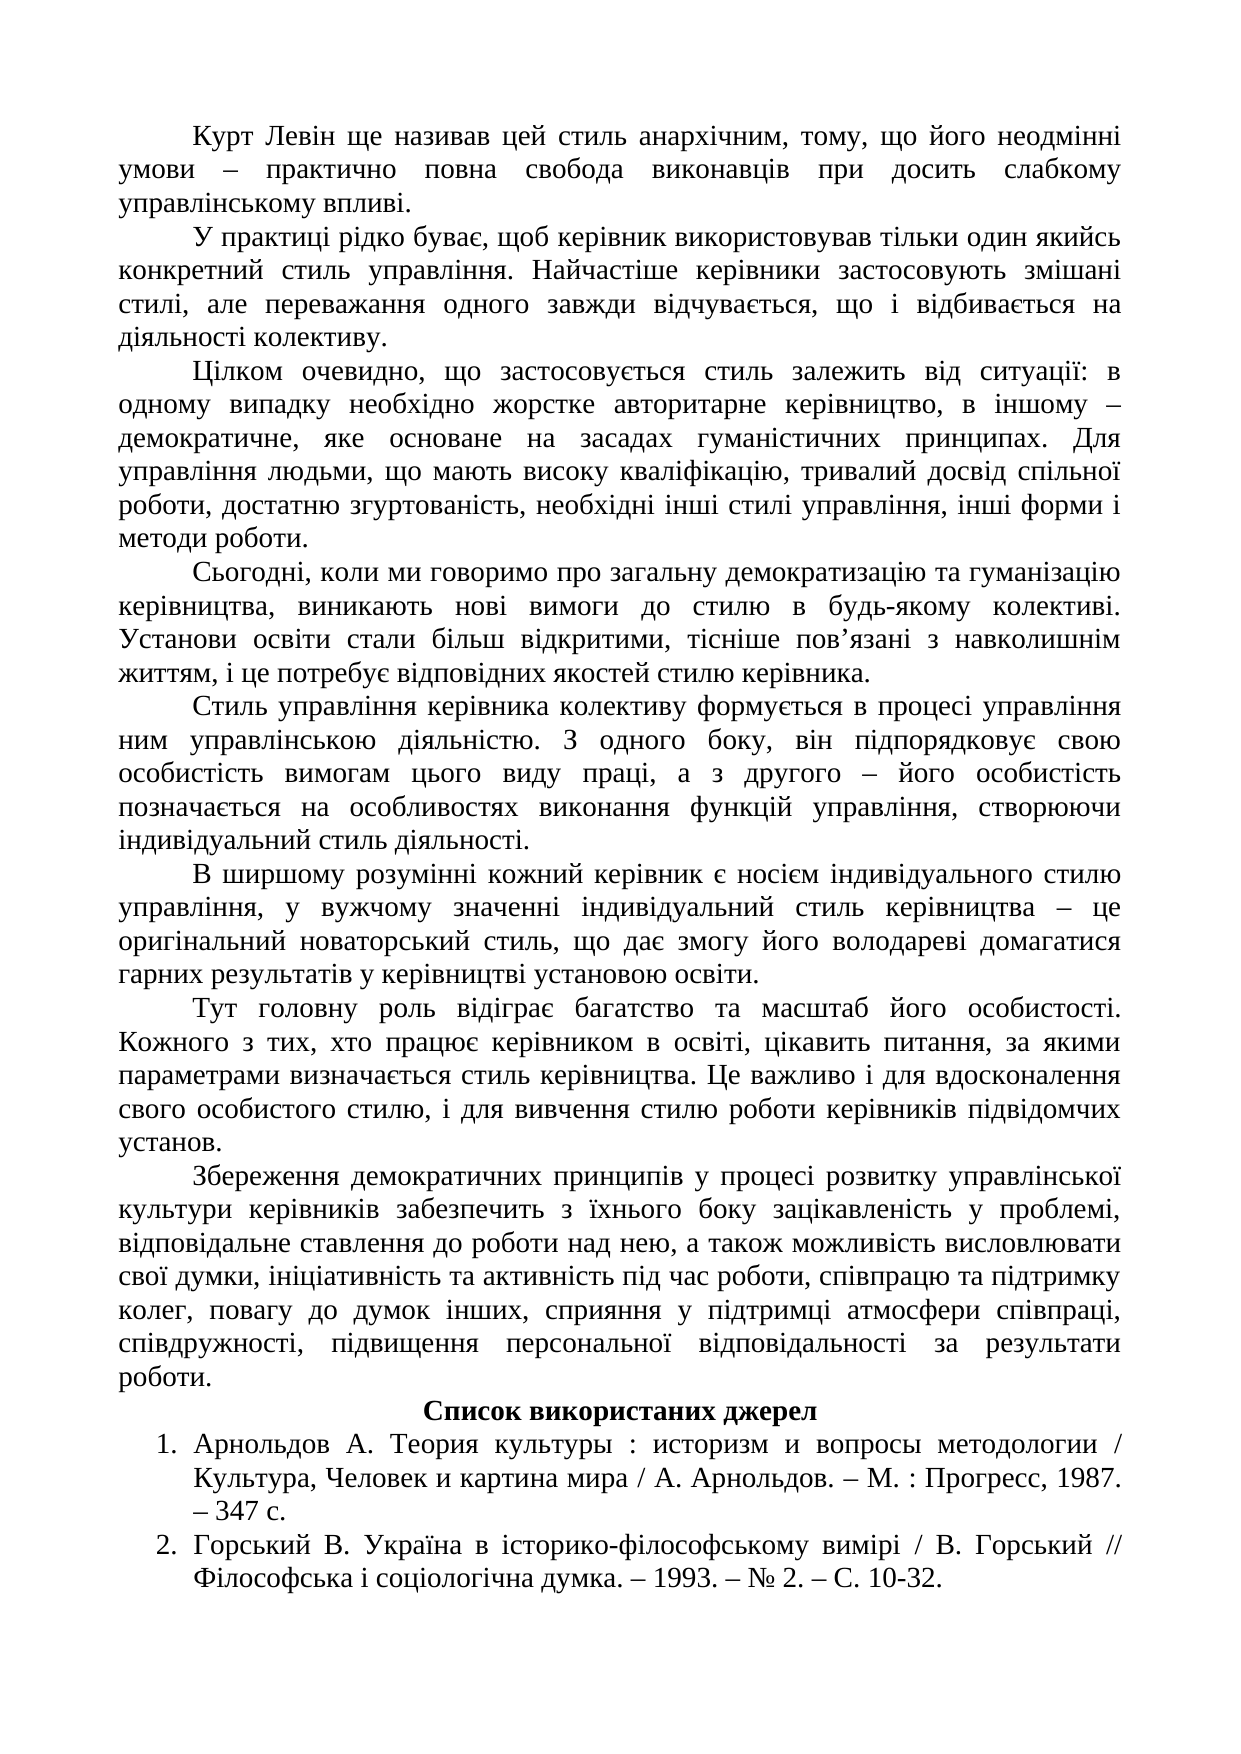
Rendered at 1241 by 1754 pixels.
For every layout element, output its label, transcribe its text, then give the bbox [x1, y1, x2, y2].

list Горський В. Україна в історико-філософському вимірі / В. Горський // Філософська і соціологічна думка. – 1993. – № 2. – С. 10-32. [156, 1527, 1122, 1594]
text Курт Левін ще називав цей стиль анархічним, тому, що його неодмінні умови – практично повна свобода виконавців при досить слабкому управлінському впливі. [118, 118, 1122, 219]
text Сьогодні, коли ми говоримо про загальну демократизацію та гуманізацію керівництва, виникають нові вимоги до стилю в будь-якому колективі. Установи освіти стали більш відкритими, тісніше пов’язані з навколишнім життям, і це потребує відповідних якостей стилю керівника. [118, 554, 1122, 688]
list Арнольдов А. Теория культуры : историзм и вопросы методологии / Культура, Человек и картина мира / А. Арнольдов. – М. : Прогресс, 1987. – 347 с. [156, 1426, 1122, 1527]
text В ширшому розумінні кожний керівник є носієм індивідуального стилю управління, у вужчому значенні індивідуальний стиль керівництва – це оригінальний новаторський стиль, що дає змогу його володареві домагатися гарних результатів у керівництві установою освіти. [118, 856, 1122, 990]
text Список використаних джерел [118, 1393, 1122, 1426]
text Стиль управління керівника колективу формується в процесі управління ним управлінською діяльністю. З одного боку, він підпорядковує свою особистість вимогам цього виду праці, а з другого – його особистість позначається на особливостях виконання функцій управління, створюючи індивідуальний стиль діяльності. [118, 688, 1122, 856]
text Цілком очевидно, що застосовується стиль залежить від ситуації: в одному випадку необхідно жорстке авторитарне керівництво, в іншому – демократичне, яке основане на засадах гуманістичних принципах. Для управління людьми, що мають високу кваліфікацію, тривалий досвід спільної роботи, достатню згуртованість, необхідні інші стилі управління, інші форми і методи роботи. [118, 353, 1122, 554]
text Тут головну роль відіграє багатство та масштаб його особистості. Кожного з тих, хто працює керівником в освіті, цікавить питання, за якими параметрами визначається стиль керівництва. Це важливо і для вдосконалення свого особистого стилю, і для вивчення стилю роботи керівників підвідомчих установ. [118, 990, 1122, 1158]
text У практиці рідко буває, щоб керівник використовував тільки один якийсь конкретний стиль управління. Найчастіше керівники застосовують змішані стилі, але переважання одного завжди відчувається, що і відбивається на діяльності колективу. [118, 219, 1122, 353]
text Збереження демократичних принципів у процесі розвитку управлінської культури керівників забезпечить з їхнього боку зацікавленість у проблемі, відповідальне ставлення до роботи над нею, а також можливість висловлювати свої думки, ініціативність та активність під час роботи, співпрацю та підтримку колег, повагу до думок інших, сприяння у підтримці атмосфери співпраці, співдружності, підвищення персональної відповідальності за результати роботи. [118, 1158, 1122, 1393]
